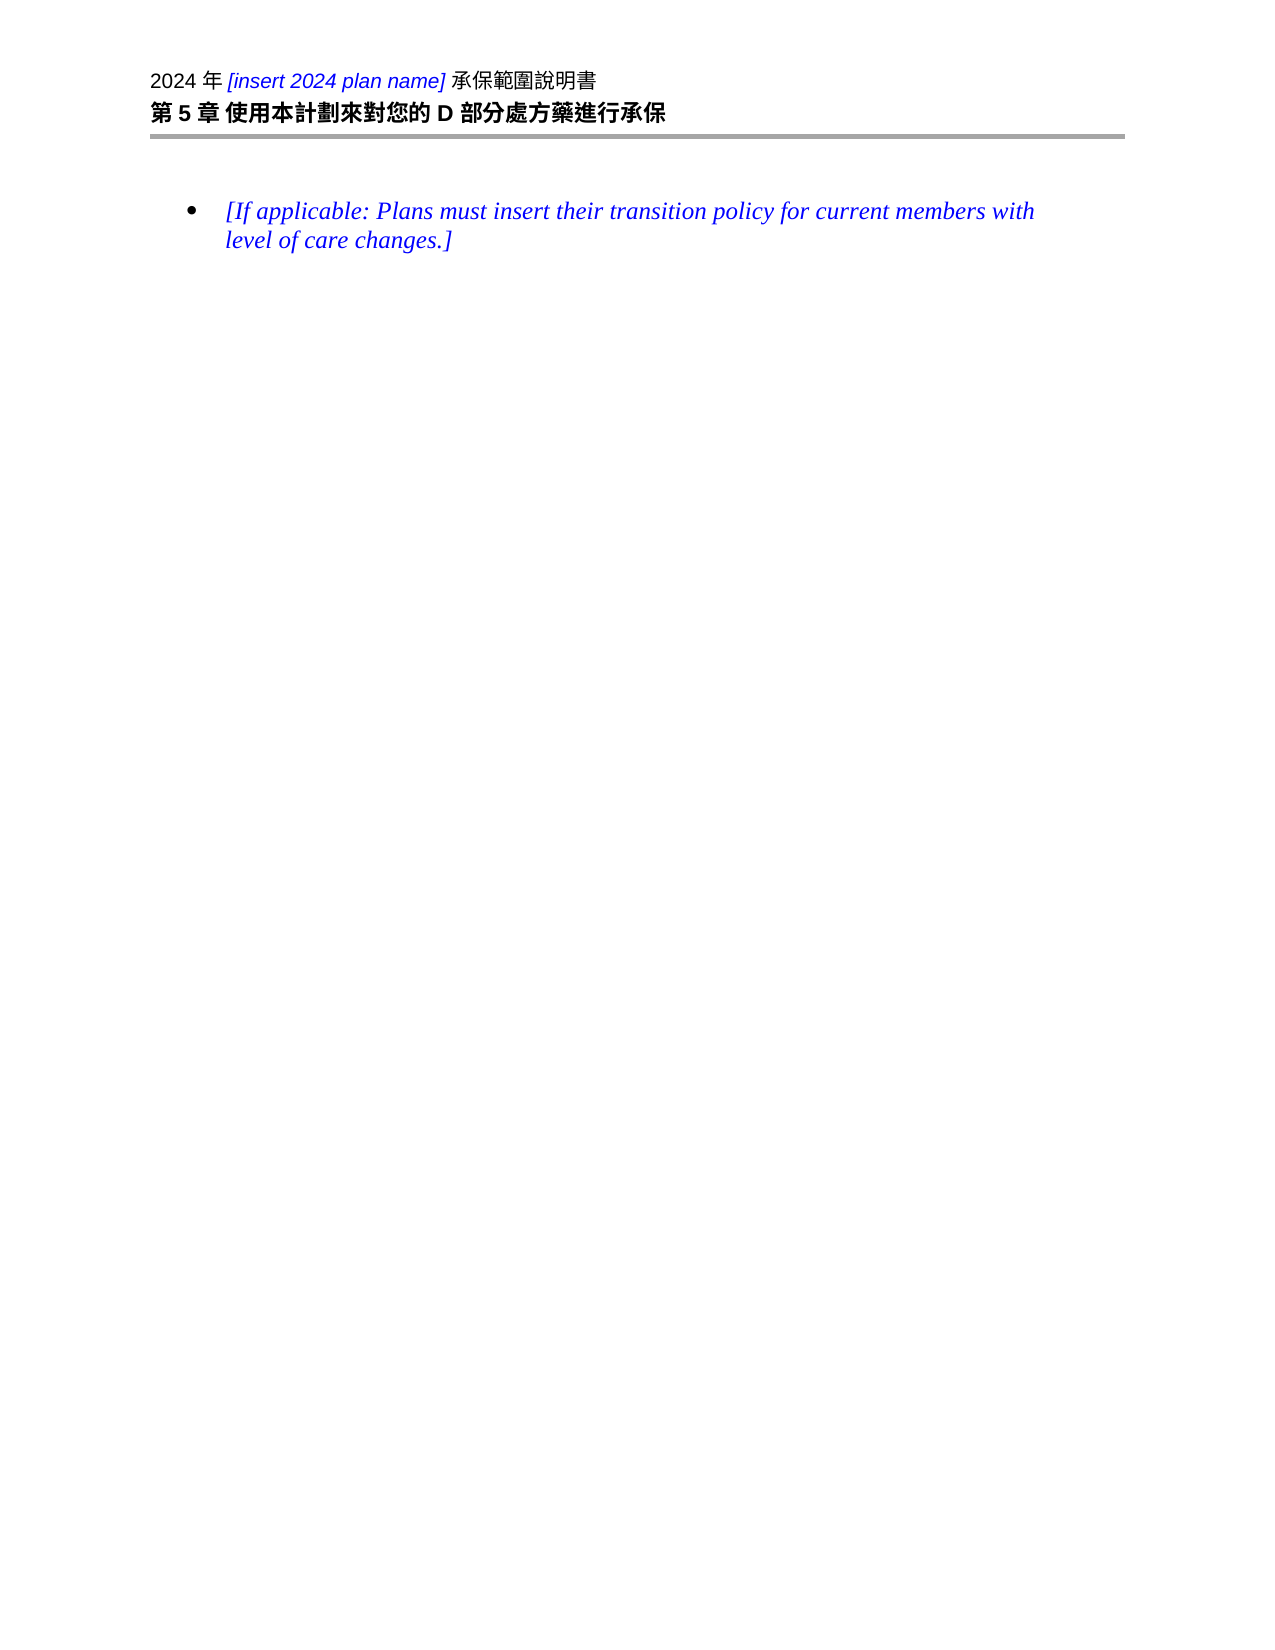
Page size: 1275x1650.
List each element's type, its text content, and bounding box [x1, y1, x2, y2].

list [If applicable: Plans must insert their transition policy for current members with level of care changes.] [187, 196, 1041, 254]
